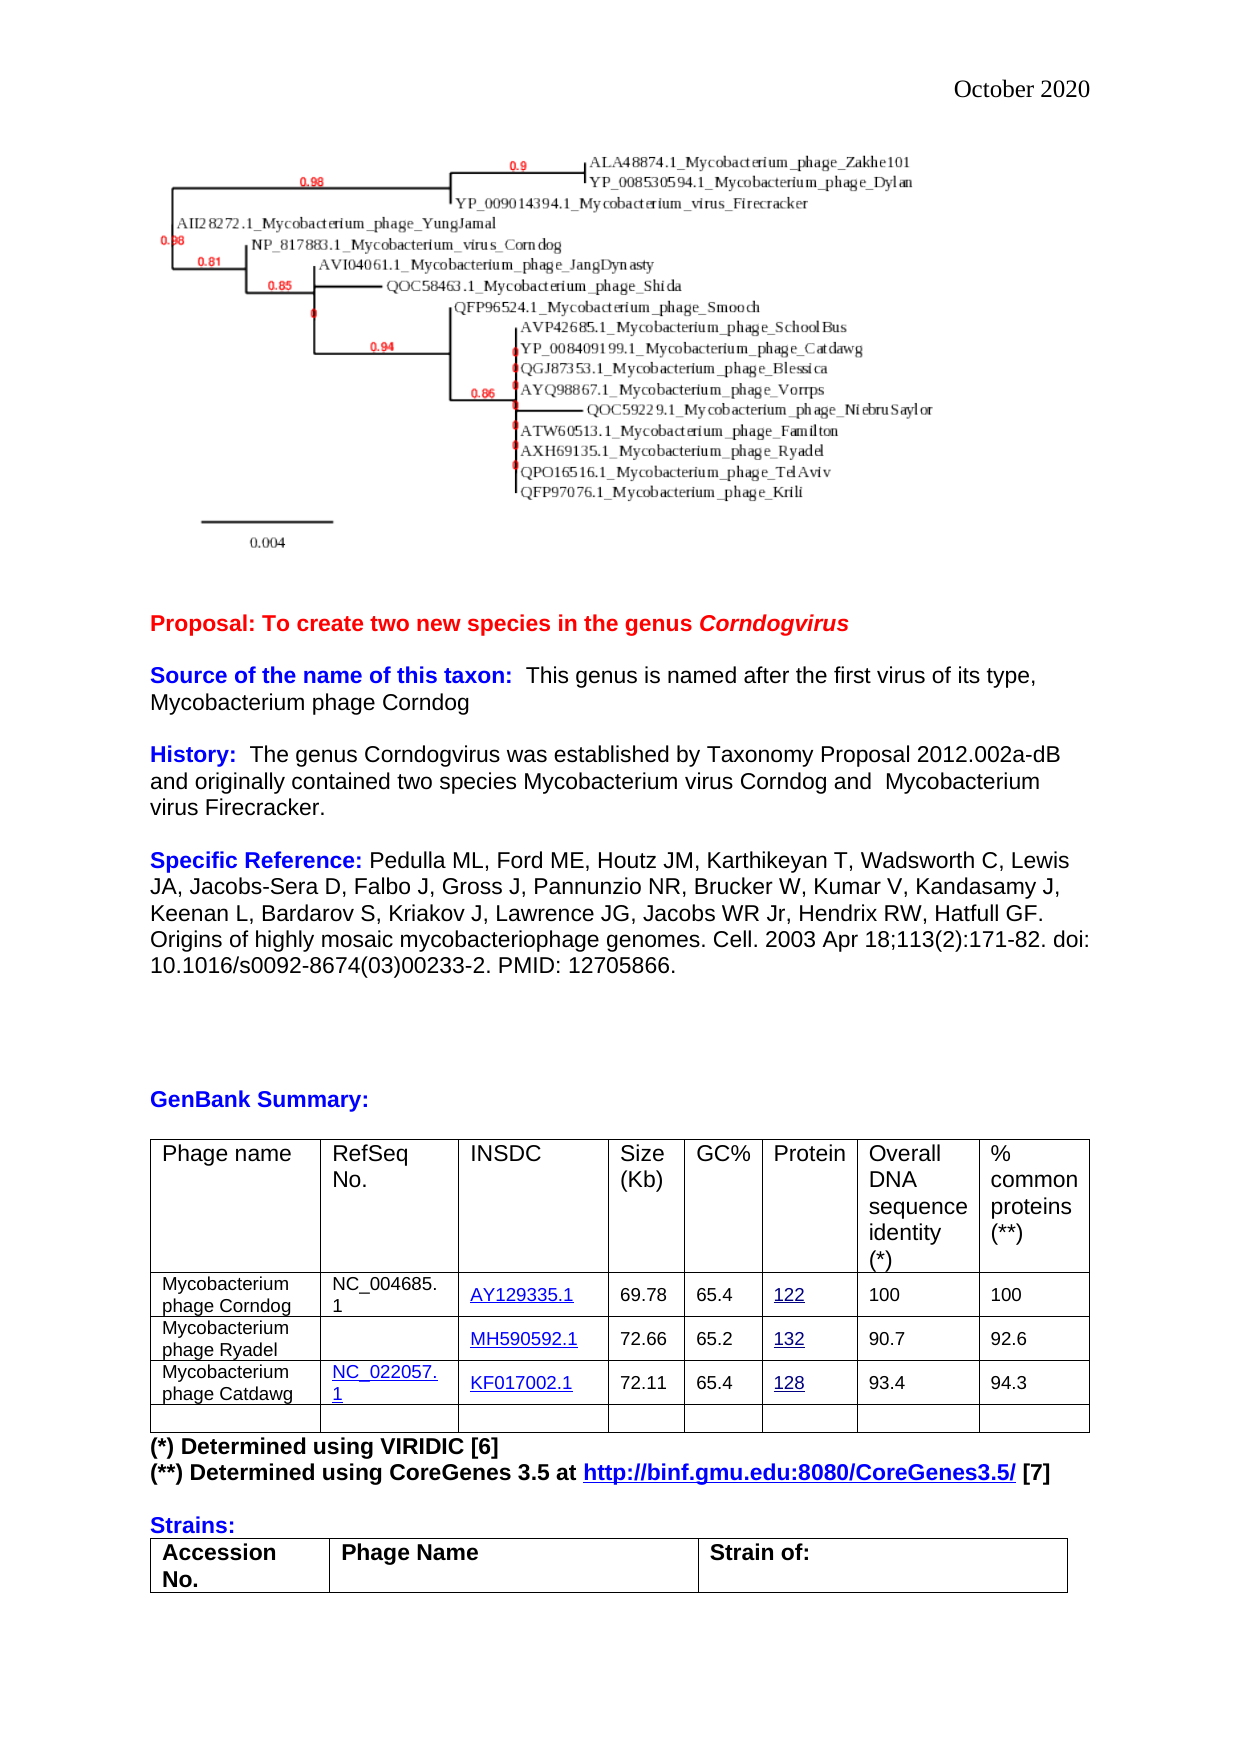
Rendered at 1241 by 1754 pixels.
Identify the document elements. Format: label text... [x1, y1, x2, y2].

table_header INSDC [459, 1140, 608, 1272]
table_header Protein [763, 1140, 857, 1272]
table_cell [763, 1405, 857, 1432]
table_cell KF017002.1 [459, 1361, 608, 1404]
text Source of the name of this taxon: This genus is named after the first virus of its type, Mycobacterium phage Corndog [150, 662, 1090, 715]
table_cell [858, 1405, 979, 1432]
table_cell 90.7 [858, 1317, 979, 1360]
text Specific Reference: Pedulla ML, Ford ME, Houtz JM, Karthikeyan T, Wadsworth C, Lewis JA, Jacobs-Sera D, Falbo J, Gross J, Pannunzio NR, Brucker W, Kumar V, Kandasamy J, Keenan L, Bardarov S, Kriakov J, Lawrence JG, Jacobs WR Jr, Hendrix RW, Hatfull GF. Origins of highly mosaic mycobacteriophage genomes. Cell. 2003 Apr 18;113(2):171-82. doi: 10.1016/s0092-8674(03)00233-2. PMID: 12705866. [150, 847, 1090, 978]
table_cell Mycobacterium phage Corndog [151, 1273, 320, 1316]
table_cell 69.78 [609, 1273, 684, 1316]
table_cell 93.4 [858, 1361, 979, 1404]
table_cell 122 [763, 1273, 857, 1316]
table_header Phage Name [330, 1539, 698, 1592]
table_cell Mycobacterium phage Catdawg [151, 1361, 320, 1404]
table_cell [685, 1405, 762, 1432]
table_cell [609, 1405, 684, 1432]
table_header Size (Kb) [609, 1140, 684, 1272]
table_cell 100 [858, 1273, 979, 1316]
table_header RefSeq No. [321, 1140, 458, 1272]
table_cell 65.4 [685, 1361, 762, 1404]
table_cell Mycobacterium phage Ryadel [151, 1317, 320, 1360]
table_header Strain of: [699, 1539, 1067, 1592]
table_cell [151, 1405, 320, 1432]
table_cell 132 [763, 1317, 857, 1360]
table_cell 128 [763, 1361, 857, 1404]
text (*) Determined using VIRIDIC [6] [150, 1433, 1090, 1459]
table_header GC% [685, 1140, 762, 1272]
table_header % common proteins (**) [980, 1140, 1089, 1272]
text Strains: [150, 1512, 1090, 1538]
table_cell NC_022057.1 [321, 1361, 458, 1404]
table_cell NC_004685.1 [321, 1273, 458, 1316]
text Proposal: To create two new species in the genus Corndogvirus [150, 609, 1090, 636]
table_cell [980, 1405, 1089, 1432]
table_header Phage name [151, 1140, 320, 1272]
table_header Accession No. [151, 1539, 329, 1592]
text GenBank Summary: [150, 1086, 1090, 1113]
table_header Overall DNA sequence identity (*) [858, 1140, 979, 1272]
text History: The genus Corndogvirus was established by Taxonomy Proposal 2012.002a-dB and originally contained two species Mycobacterium virus Corndog and Mycobacterium virus Firecracker. [150, 741, 1090, 820]
table_cell MH590592.1 [459, 1317, 608, 1360]
table_cell 92.6 [980, 1317, 1089, 1360]
table_cell [459, 1405, 608, 1432]
text (**) Determined using CoreGenes 3.5 at http://binf.gmu.edu:8080/CoreGenes3.5/ [7] [150, 1459, 1090, 1486]
table_cell 94.3 [980, 1361, 1089, 1404]
table_cell 72.66 [609, 1317, 684, 1360]
table_cell AY129335.1 [459, 1273, 608, 1316]
table_cell [321, 1405, 458, 1432]
table_cell 65.2 [685, 1317, 762, 1360]
table_cell [321, 1317, 458, 1360]
table_cell 65.4 [685, 1273, 762, 1316]
picture [150, 150, 1091, 556]
table_cell 100 [980, 1273, 1089, 1316]
table_cell 72.11 [609, 1361, 684, 1404]
